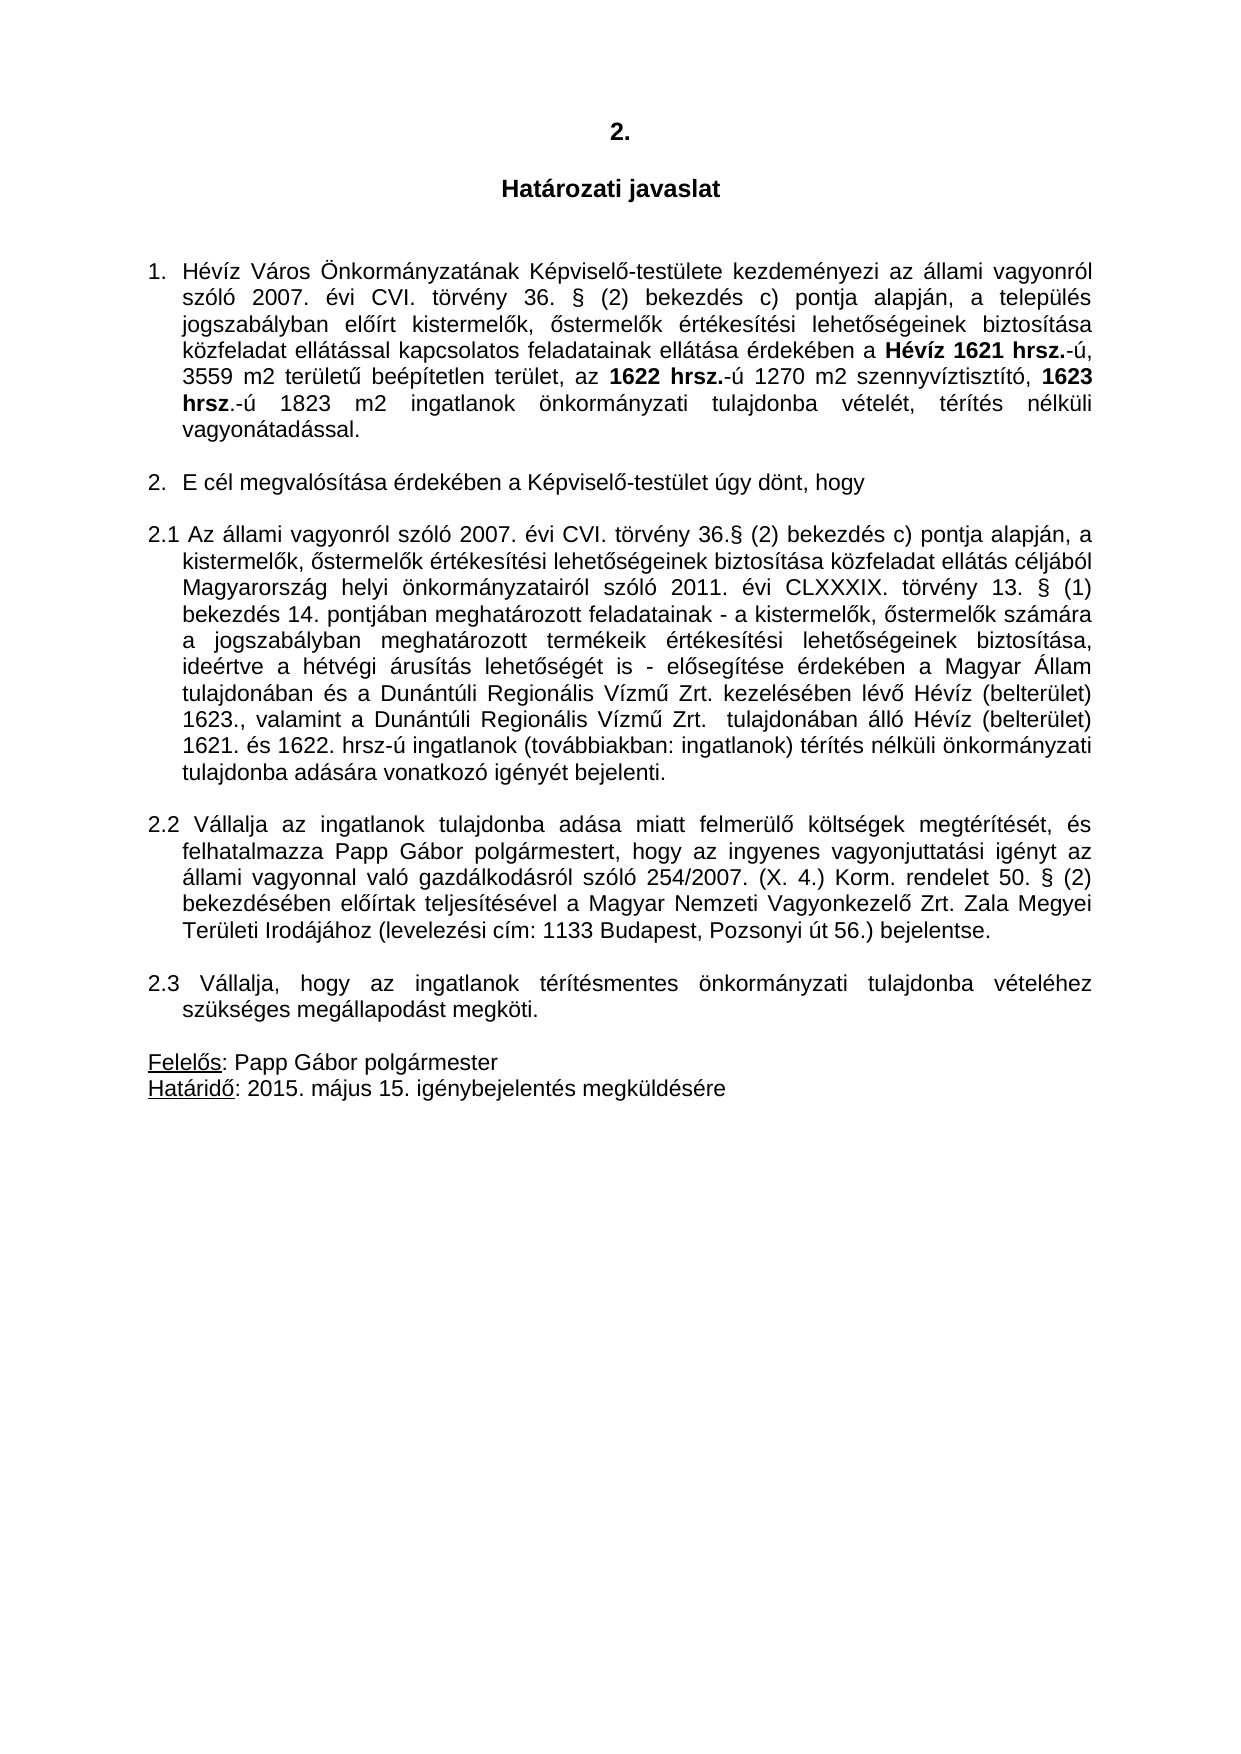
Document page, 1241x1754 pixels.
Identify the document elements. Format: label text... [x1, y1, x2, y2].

text 2.2 Vállalja az ingatlanok tulajdonba adása miatt felmerülő költségek megtérítését, és felhatalmazza Papp Gábor polgármestert, hogy az ingyenes vagyonjuttatási igényt az állami vagyonnal való gazdálkodásról szóló 254/2007. (X. 4.) Korm. rendelet 50. § (2) bekezdésében előírtak teljesítésével a Magyar Nemzeti Vagyonkezelő Zrt. Zala Megyei Területi Irodájához (levelezési cím: 1133 Budapest, Pozsonyi út 56.) bejelentse. [148, 811, 1093, 943]
text Felelős: Papp Gábor polgármester [148, 1048, 1093, 1075]
text 2. [148, 117, 1093, 145]
text 2.1 Az állami vagyonról szóló 2007. évi CVI. törvény 36.§ (2) bekezdés c) pontja alapján, a kistermelők, őstermelők értékesítési lehetőségeinek biztosítása közfeladat ellátás céljából Magyarország helyi önkormányzatairól szóló 2011. évi CLXXXIX. törvény 13. § (1) bekezdés 14. pontjában meghatározott feladatainak - a kistermelők, őstermelők számára a jogszabályban meghatározott termékeik értékesítési lehetőségeinek biztosítása, ideértve a hétvégi árusítás lehetőségét is - elősegítése érdekében a Magyar Állam tulajdonában és a Dunántúli Regionális Vízmű Zrt. kezelésében lévő Hévíz (belterület) 1623., valamint a Dunántúli Regionális Vízmű Zrt. tulajdonában álló Hévíz (belterület) 1621. és 1622. hrsz-ú ingatlanok (továbbiakban: ingatlanok) térítés nélküli önkormányzati tulajdonba adására vonatkozó igényét bejelenti. [148, 521, 1093, 785]
text 1. Hévíz Város Önkormányzatának Képviselő-testülete kezdeményezi az állami vagyonról szóló 2007. évi CVI. törvény 36. § (2) bekezdés c) pontja alapján, a település jogszabályban előírt kistermelők, őstermelők értékesítési lehetőségeinek biztosítása közfeladat ellátással kapcsolatos feladatainak ellátása érdekében a Hévíz 1621 hrsz.-ú, 3559 m2 területű beépítetlen terület, az 1622 hrsz.-ú 1270 m2 szennyvíztisztító, 1623 hrsz.-ú 1823 m2 ingatlanok önkormányzati tulajdonba vételét, térítés nélküli vagyonátadással. [148, 258, 1093, 442]
list Határozati javaslat [223, 174, 1093, 203]
text 2. E cél megvalósítása érdekében a Képviselő-testület úgy dönt, hogy [148, 469, 1093, 495]
text 2.3 Vállalja, hogy az ingatlanok térítésmentes önkormányzati tulajdonba vételéhez szükséges megállapodást megköti. [148, 969, 1093, 1022]
text Határidő: 2015. május 15. igénybejelentés megküldésére [148, 1075, 1093, 1101]
